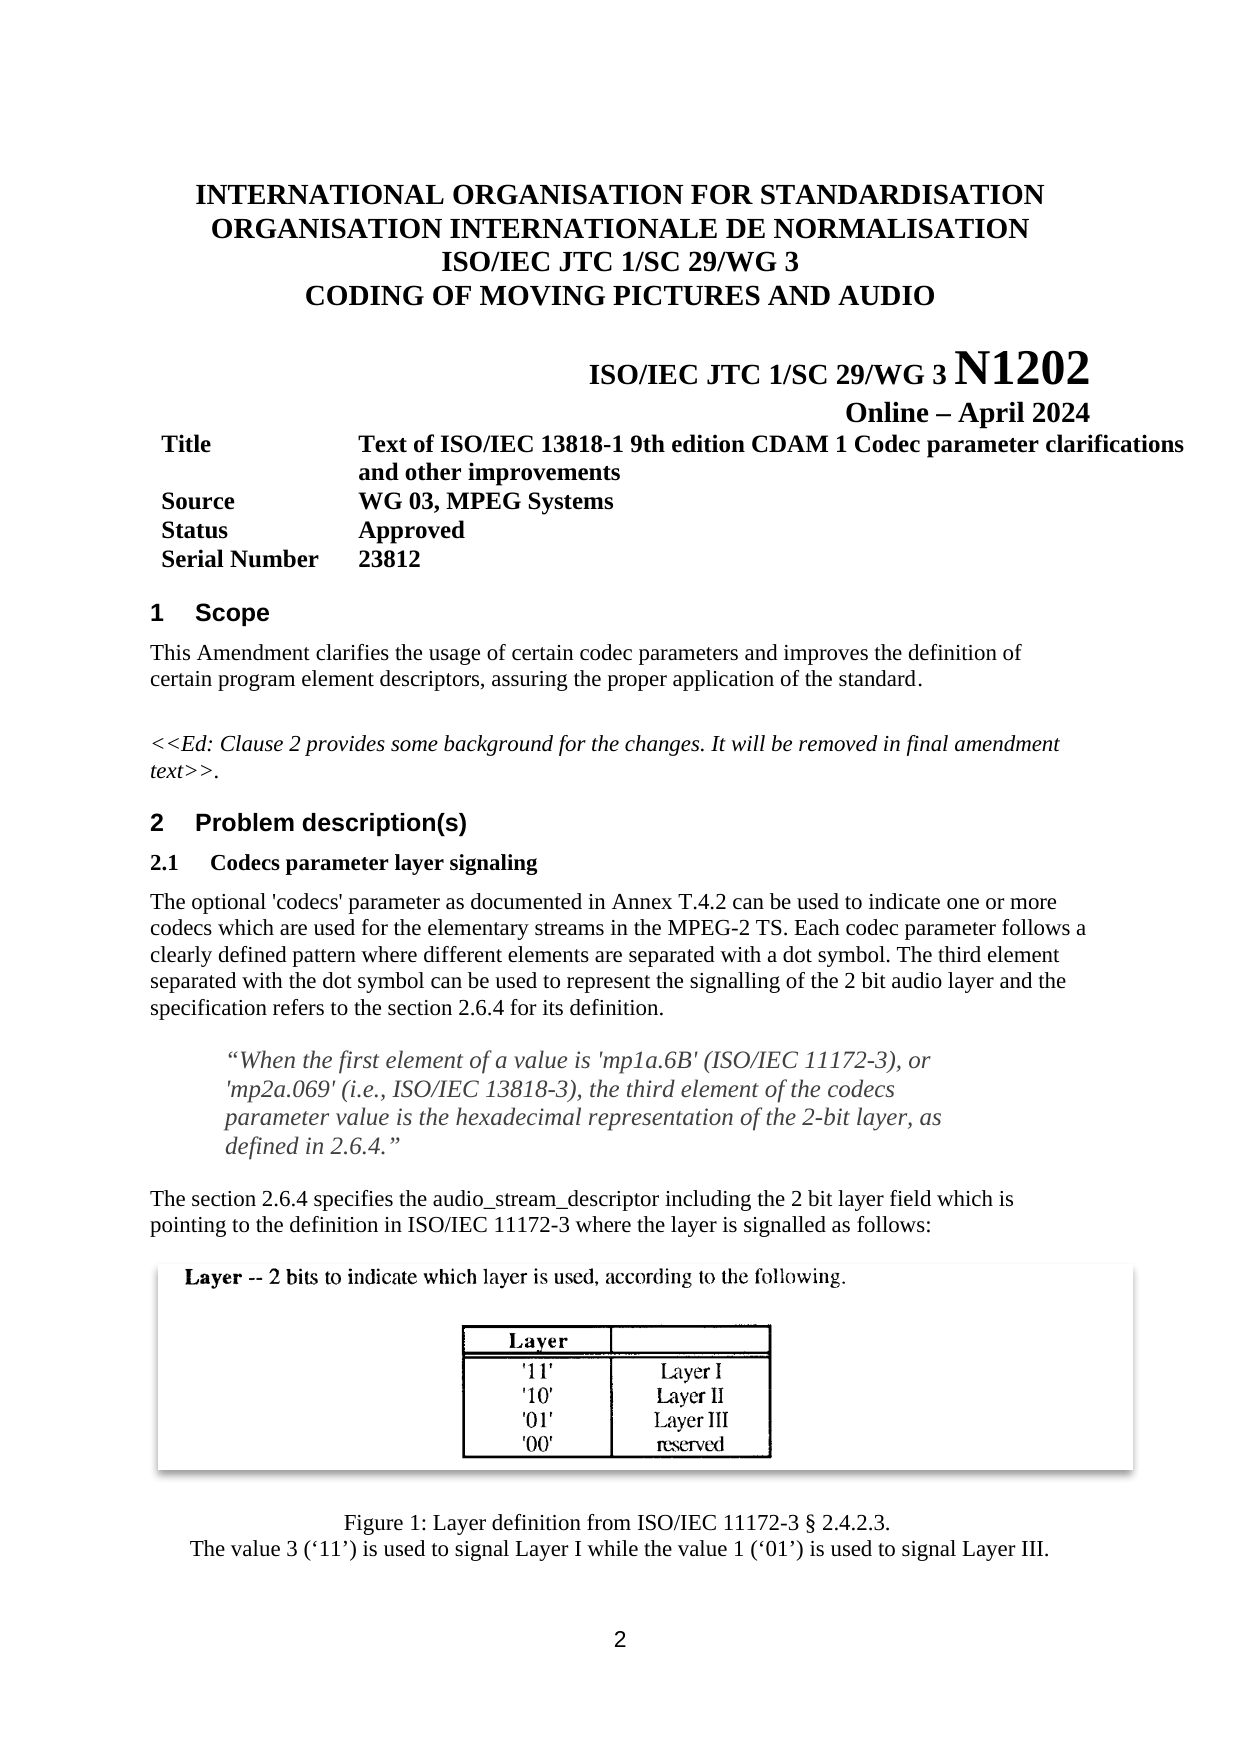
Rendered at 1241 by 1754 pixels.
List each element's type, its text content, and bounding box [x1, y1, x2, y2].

table_cell Approved [347, 515, 1209, 544]
text “When the first element of a value is 'mp1a.6B' (ISO/IEC 11172-3), or 'mp2a.069' (i.e., ISO/IEC 13818-3), the third element of the codecs parameter value is the hexadecimal representation of the 2-bit layer, as defined in 2.6.4.” [225, 1045, 1000, 1160]
subtitle Problem description(s) [150, 808, 1090, 837]
picture [158, 1264, 1133, 1470]
text Online – April 2024 [150, 395, 1090, 429]
text Figure 1: Layer definition from ISO/IEC 11172-3 § 2.4.2.3. The value 3 (‘11’) is used to signal Layer I while the value 1 (‘01’) is used to signal Layer III. [150, 1508, 1090, 1561]
text ORGANISATION INTERNATIONALE DE NORMALISATION [150, 211, 1090, 244]
table_header Text of ISO/IEC 13818-1 9th edition CDAM 1 Codec parameter clarifications and other improvements [347, 429, 1209, 486]
text CODING OF MOVING PICTURES AND AUDIO [150, 278, 1090, 311]
text <<Ed: Clause 2 provides some background for the changes. It will be removed in final amendment text>>. [150, 730, 1090, 783]
text INTERNATIONAL ORGANISATION FOR STANDARDISATION [150, 177, 1090, 211]
subtitle Scope [150, 597, 1090, 626]
table_cell WG 03, MPEG Systems [347, 486, 1209, 515]
subtitle Codecs parameter layer signaling [150, 849, 1090, 876]
table_cell 23812 [347, 544, 1209, 572]
text ISO/IEC JTC 1/SC 29/WG 3 [150, 244, 1090, 278]
table_cell Source [150, 486, 347, 515]
table_header Title [150, 429, 347, 486]
text This Amendment clarifies the usage of certain codec parameters and improves the definition of certain program element descriptors, assuring the proper application of the standard. [150, 639, 1090, 691]
text The optional 'codecs' parameter as documented in Annex T.4.2 can be used to indicate one or more codecs which are used for the elementary streams in the MPEG-2 TS. Each codec parameter follows a clearly defined pattern where different elements are separated with a dot symbol. The third element separated with the dot symbol can be used to represent the signalling of the 2 bit audio layer and the specification refers to the section 2.6.4 for its definition. [150, 888, 1090, 1020]
text ISO/IEC JTC 1/SC 29/WG 3 N1202 [150, 338, 1090, 395]
table_cell Serial Number [150, 544, 347, 572]
text The section 2.6.4 specifies the audio_stream_descriptor including the 2 bit layer field which is pointing to the definition in ISO/IEC 11172-3 where the layer is signalled as follows: [150, 1185, 1090, 1238]
table_cell Status [150, 515, 347, 544]
